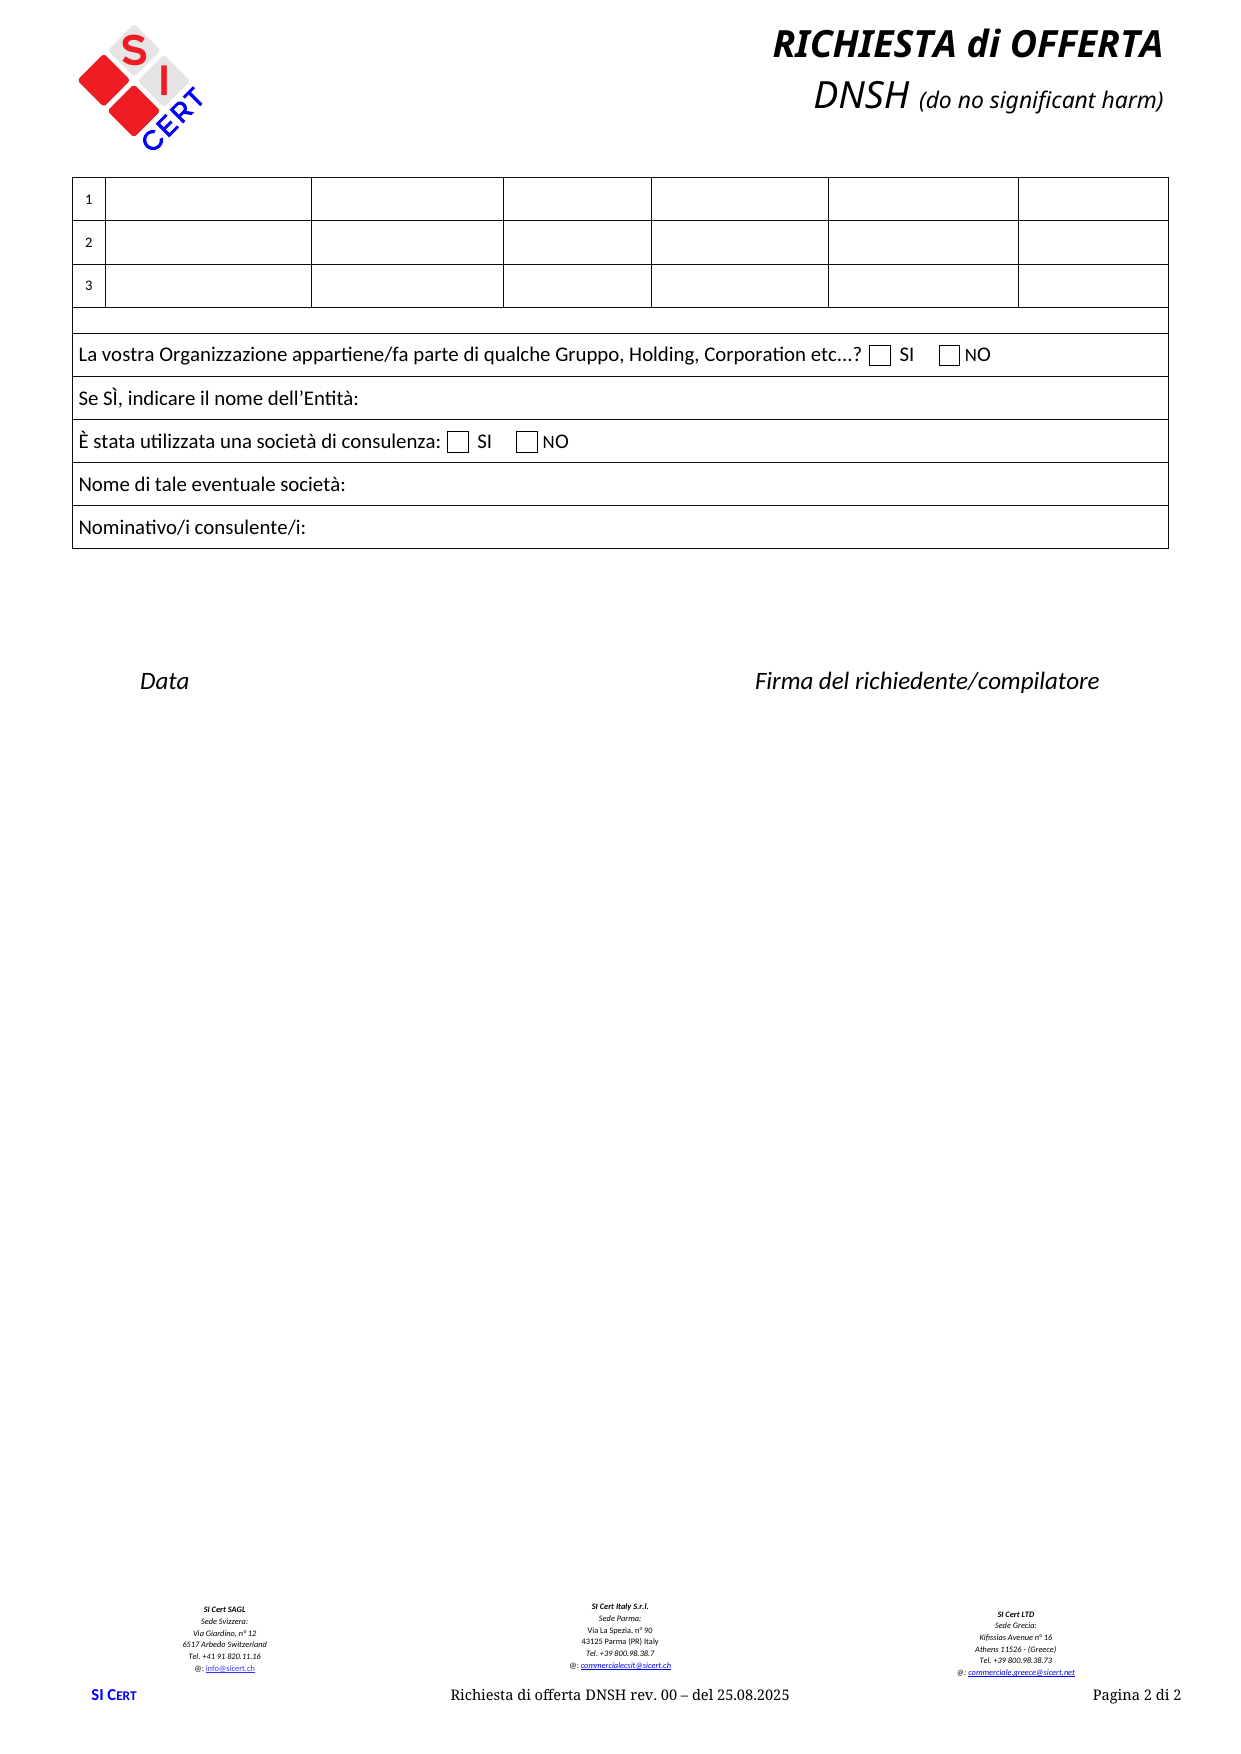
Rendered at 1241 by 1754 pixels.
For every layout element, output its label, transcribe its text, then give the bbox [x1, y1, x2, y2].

table_cell [1019, 221, 1168, 263]
table_cell [504, 221, 651, 263]
table_cell [829, 265, 1018, 307]
table_cell [312, 265, 503, 307]
table_cell [829, 221, 1018, 263]
table_cell [312, 178, 503, 220]
table_cell Se SÌ, indicare il nome dell’Entità: [73, 377, 1168, 419]
table_cell [73, 308, 1168, 333]
table_cell 3 [73, 265, 105, 307]
table_cell [652, 265, 828, 307]
picture [75, 23, 211, 156]
table_cell [106, 265, 311, 307]
table_cell 2 [73, 221, 105, 263]
table_cell È stata utilizzata una società di consulenza: SI NO [73, 420, 1168, 462]
table_cell [504, 265, 651, 307]
table_cell [504, 178, 651, 220]
table_cell [652, 178, 828, 220]
text Data Firma del richiedente/compilatore [77, 666, 1163, 696]
table_cell La vostra Organizzazione appartiene/fa parte di qualche Gruppo, Holding, Corporation etc...? SI NO [73, 334, 1168, 376]
table_cell [829, 178, 1018, 220]
table_cell [312, 221, 503, 263]
table_cell [1019, 265, 1168, 307]
table_cell [1019, 178, 1168, 220]
table_cell [106, 221, 311, 263]
table_cell [106, 178, 311, 220]
table_cell [652, 221, 828, 263]
table_cell 1 [73, 178, 105, 220]
table_cell Nominativo/i consulente/i: [73, 506, 1168, 548]
table_cell Nome di tale eventuale società: [73, 463, 1168, 505]
